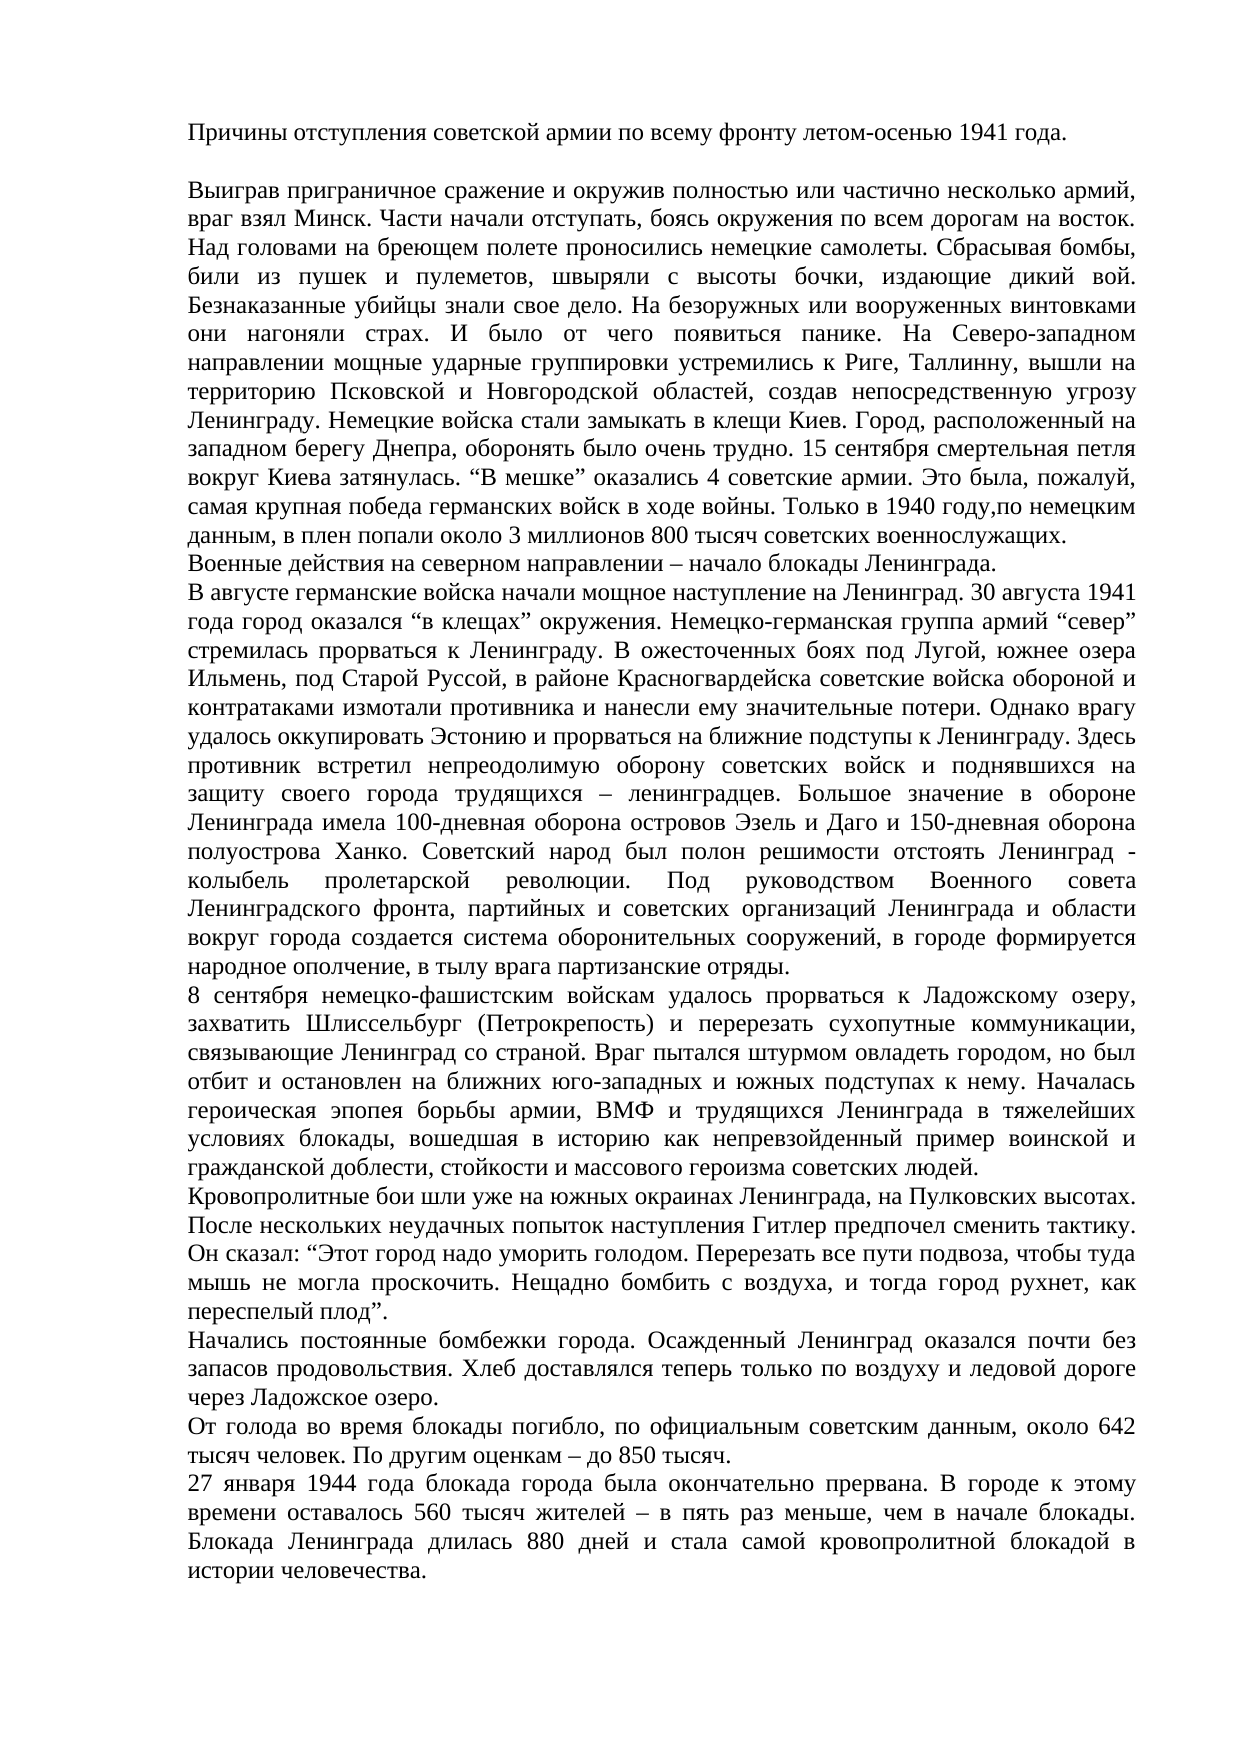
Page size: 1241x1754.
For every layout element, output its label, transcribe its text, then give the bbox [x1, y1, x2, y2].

text Причины отступления советской армии по всему фронту летом-осенью 1941 года. [187, 117, 1137, 146]
text Кровопролитные бои шли уже на южных окраинах Ленинграда, на Пулковских высотах. После нескольких неудачных попыток наступления Гитлер предпочел сменить тактику. Он сказал: “Этот город надо уморить голодом. Перерезать все пути подвоза, чтобы туда мышь не могла проскочить. Нещадно бомбить с воздуха, и тогда город рухнет, как переспелый плод”. [187, 1181, 1137, 1325]
text 8 сентября немецко-фашистским войскам удалось прорваться к Ладожскому озеру, захватить Шлиссельбург (Петрокрепость) и перерезать сухопутные коммуникации, связывающие Ленинград со страной. Враг пытался штурмом овладеть городом, но был отбит и остановлен на ближних юго-западных и южных подступах к нему. Началась героическая эпопея борьбы армии, ВМФ и трудящихся Ленинграда в тяжелейших условиях блокады, вошедшая в историю как непревзойденный пример воинской и гражданской доблести, стойкости и массового героизма советских людей. [187, 980, 1137, 1181]
text 27 января 1944 года блокада города была окончательно прервана. В городе к этому времени оставалось 560 тысяч жителей – в пять раз меньше, чем в начале блокады. Блокада Ленинграда длилась 880 дней и стала самой кровопролитной блокадой в истории человечества. [187, 1468, 1137, 1583]
text Выиграв приграничное сражение и окружив полностью или частично несколько армий, враг взял Минск. Части начали отступать, боясь окружения по всем дорогам на восток. Над головами на бреющем полете проносились немецкие самолеты. Сбрасывая бомбы, били из пушек и пулеметов, швыряли с высоты бочки, издающие дикий вой. Безнаказанные убийцы знали свое дело. На безоружных или вооруженных винтовками они нагоняли страх. И было от чего появиться панике. На Северо-западном направлении мощные ударные группировки устремились к Риге, Таллинну, вышли на территорию Псковской и Новгородской областей, создав непосредственную угрозу Ленинграду. Немецкие войска стали замыкать в клещи Киев. Город, расположенный на западном берегу Днепра, оборонять было очень трудно. 15 сентября смертельная петля вокруг Киева затянулась. “В мешке” оказались 4 советские армии. Это была, пожалуй, самая крупная победа германских войск в ходе войны. Только в 1940 году,по немецким данным, в плен попали около 3 миллионов 800 тысяч советских военнослужащих. [187, 175, 1137, 548]
text Военные действия на северном направлении – начало блокады Ленинграда. [187, 548, 1137, 577]
text От голода во время блокады погибло, по официальным советским данным, около 642 тысяч человек. По другим оценкам – до 850 тысяч. [187, 1411, 1137, 1468]
text В августе германские войска начали мощное наступление на Ленинград. 30 августа 1941 года город оказался “в клещах” окружения. Немецко-германская группа армий “север” стремилась прорваться к Ленинграду. В ожесточенных боях под Лугой, южнее озера Ильмень, под Старой Руссой, в районе Красногвардейска советские войска обороной и контратаками измотали противника и нанесли ему значительные потери. Однако врагу удалось оккупировать Эстонию и прорваться на ближние подступы к Ленинграду. Здесь противник встретил непреодолимую оборону советских войск и поднявшихся на защиту своего города трудящихся – ленинградцев. Большое значение в обороне Ленинграда имела 100-дневная оборона островов Эзель и Даго и 150-дневная оборона полуострова Ханко. Советский народ был полон решимости отстоять Ленинград - колыбель пролетарской революции. Под руководством Военного совета Ленинградского фронта, партийных и советских организаций Ленинграда и области вокруг города создается система оборонительных сооружений, в городе формируется народное ополчение, в тылу врага партизанские отряды. [187, 577, 1137, 980]
text Начались постоянные бомбежки города. Осажденный Ленинград оказался почти без запасов продовольствия. Хлеб доставлялся теперь только по воздуху и ледовой дороге через Ладожское озеро. [187, 1325, 1137, 1411]
